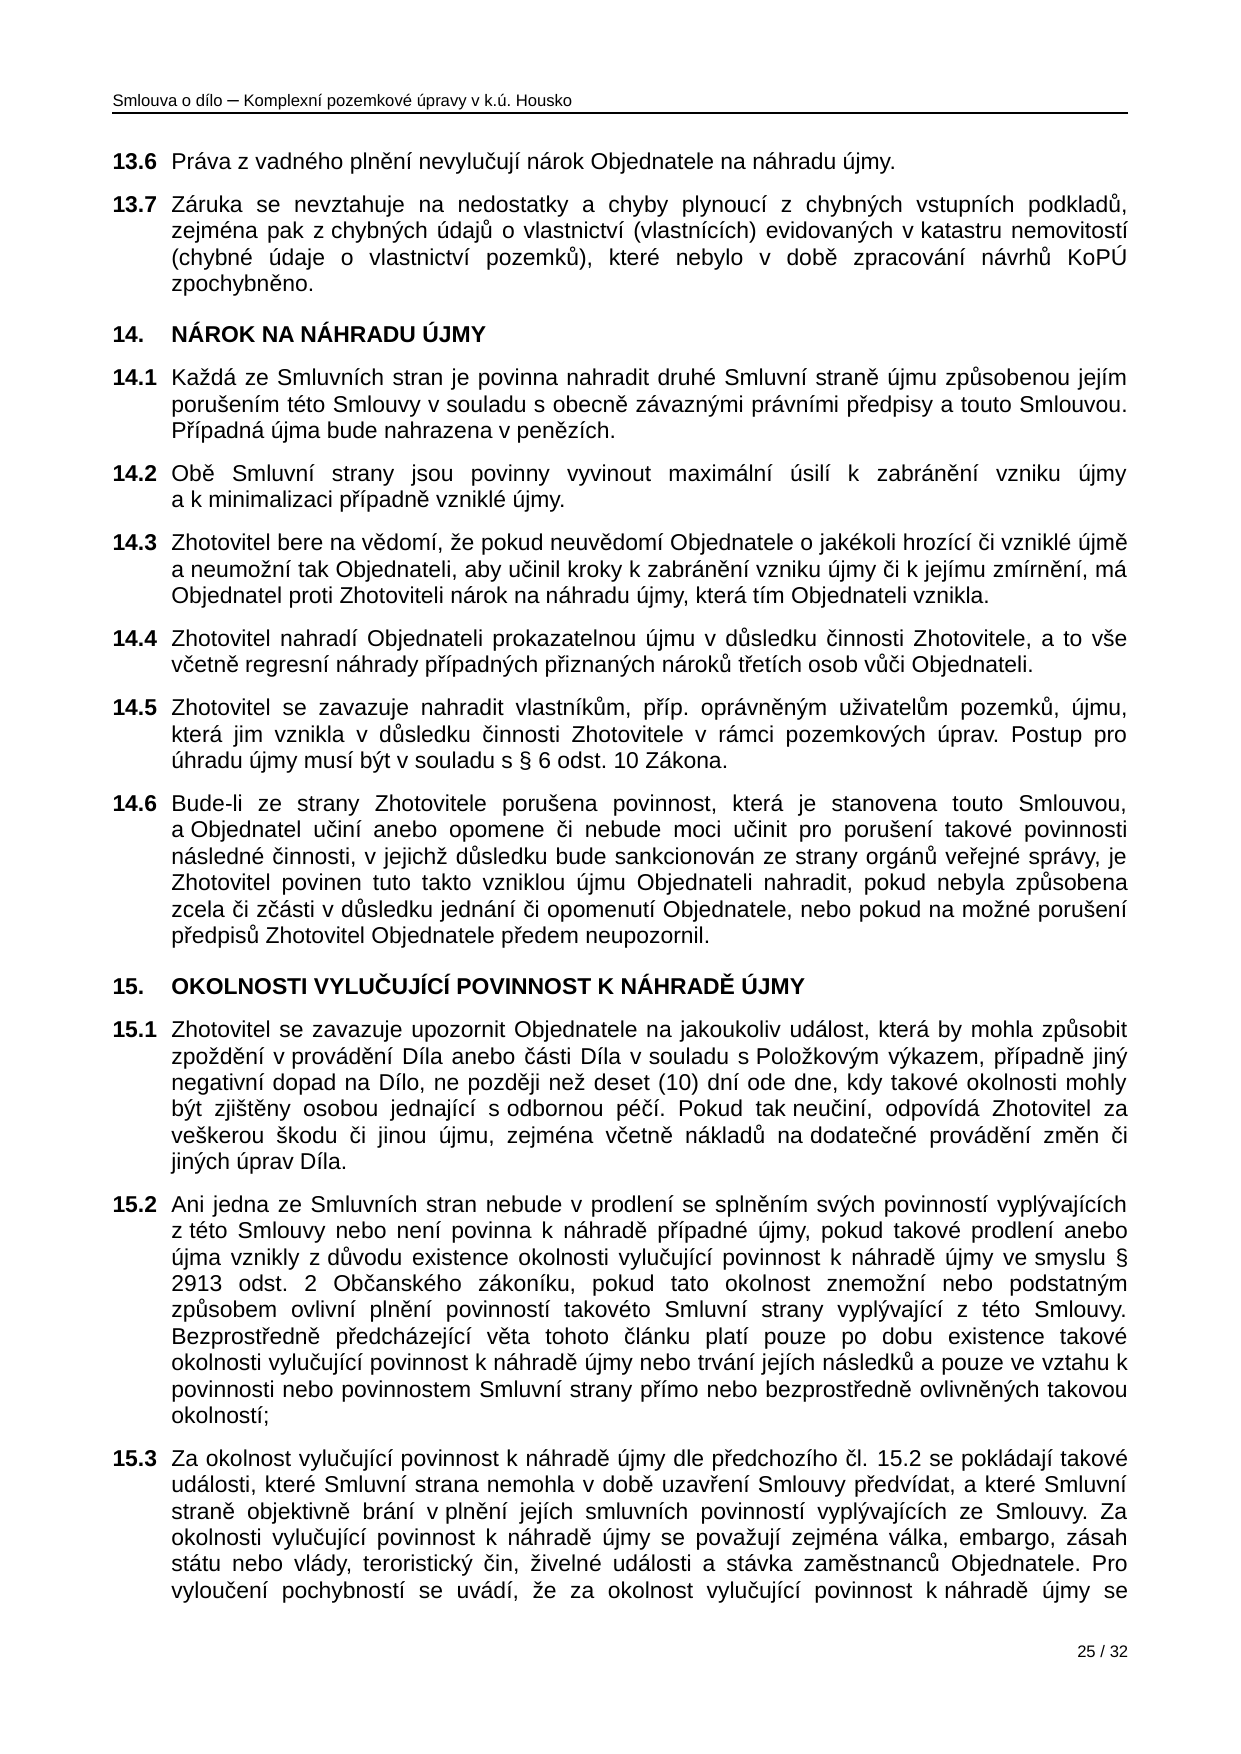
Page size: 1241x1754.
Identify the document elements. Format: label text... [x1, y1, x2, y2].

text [112, 1445, 1128, 1603]
text Obě Smluvní strany jsou povinny vyvinout maximální úsilí k zabránění vzniku újmy a k minimalizaci případně vzniklé újmy. [112, 460, 1128, 513]
text Zhotovitel se zavazuje upozornit Objednatele na jakoukoliv událost, která by mohla způsobit zpoždění v provádění Díla anebo části Díla v souladu s Položkovým výkazem, případně jiný negativní dopad na Dílo, ne později než deset (10) dní ode dne, kdy takové okolnosti mohly být zjištěny osobou jednající s odbornou péčí. Pokud tak neučiní, odpovídá Zhotovitel za veškerou škodu či jinou újmu, zejména včetně nákladů na dodatečné provádění změn či jiných úprav Díla. [112, 1016, 1128, 1174]
text Bude-li ze strany Zhotovitele porušena povinnost, která je stanovena touto Smlouvou, a Objednatel učiní anebo opomene či nebude moci učinit pro porušení takové povinnosti následné činnosti, v jejichž důsledku bude sankcionován ze strany orgánů veřejné správy, je Zhotovitel povinen tuto takto vzniklou újmu Objednateli nahradit, pokud nebyla způsobena zcela či zčásti v důsledku jednání či opomenutí Objednatele, nebo pokud na možné porušení předpisů Zhotovitel Objednatele předem neupozornil. [112, 790, 1128, 948]
text Nárok na náhradu újmy [112, 321, 1128, 347]
text Zhotovitel bere na vědomí, že pokud neuvědomí Objednatele o jakékoli hrozící či vzniklé újmě a neumožní tak Objednateli, aby učinil kroky k zabránění vzniku újmy či k jejímu zmírnění, má Objednatel proti Zhotoviteli nárok na náhradu újmy, která tím Objednateli vznikla. [112, 529, 1128, 608]
text Práva z vadného plnění nevylučují nárok Objednatele na náhradu újmy. [112, 148, 1128, 174]
text Záruka se nevztahuje na nedostatky a chyby plynoucí z chybných vstupních podkladů, zejména pak z chybných údajů o vlastnictví (vlastnících) evidovaných v katastru nemovitostí (chybné údaje o vlastnictví pozemků), které nebylo v době zpracování návrhů KoPÚ zpochybněno. [112, 191, 1128, 296]
text Každá ze Smluvních stran je povinna nahradit druhé Smluvní straně újmu způsobenou jejím porušením této Smlouvy v souladu s obecně závaznými právními předpisy a touto Smlouvou. Případná újma bude nahrazena v penězích. [112, 364, 1128, 443]
text Zhotovitel nahradí Objednateli prokazatelnou újmu v důsledku činnosti Zhotovitele, a to vše včetně regresní náhrady případných přiznaných nároků třetích osob vůči Objednateli. [112, 625, 1128, 678]
text Zhotovitel se zavazuje nahradit vlastníkům, příp. oprávněným uživatelům pozemků, újmu, která jim vznikla v důsledku činnosti Zhotovitele v rámci pozemkových úprav. Postup pro úhradu újmy musí být v souladu s § 6 odst. 10 Zákona. [112, 694, 1128, 773]
text Ani jedna ze Smluvních stran nebude v prodlení se splněním svých povinností vyplývajících z této Smlouvy nebo není povinna k náhradě případné újmy, pokud takové prodlení anebo újma vznikly z důvodu existence okolnosti vylučující povinnost k náhradě újmy ve smyslu § 2913 odst. 2 Občanského zákoníku, pokud tato okolnost znemožní nebo podstatným způsobem ovlivní plnění povinností takovéto Smluvní strany vyplývající z této Smlouvy. Bezprostředně předcházející věta tohoto článku platí pouze po dobu existence takové okolnosti vylučující povinnost k náhradě újmy nebo trvání jejích následků a pouze ve vztahu k povinnosti nebo povinnostem Smluvní strany přímo nebo bezprostředně ovlivněných takovou okolností; [112, 1191, 1128, 1428]
text Okolnosti vylučující povinnost k náhradě újmy [112, 973, 1128, 999]
